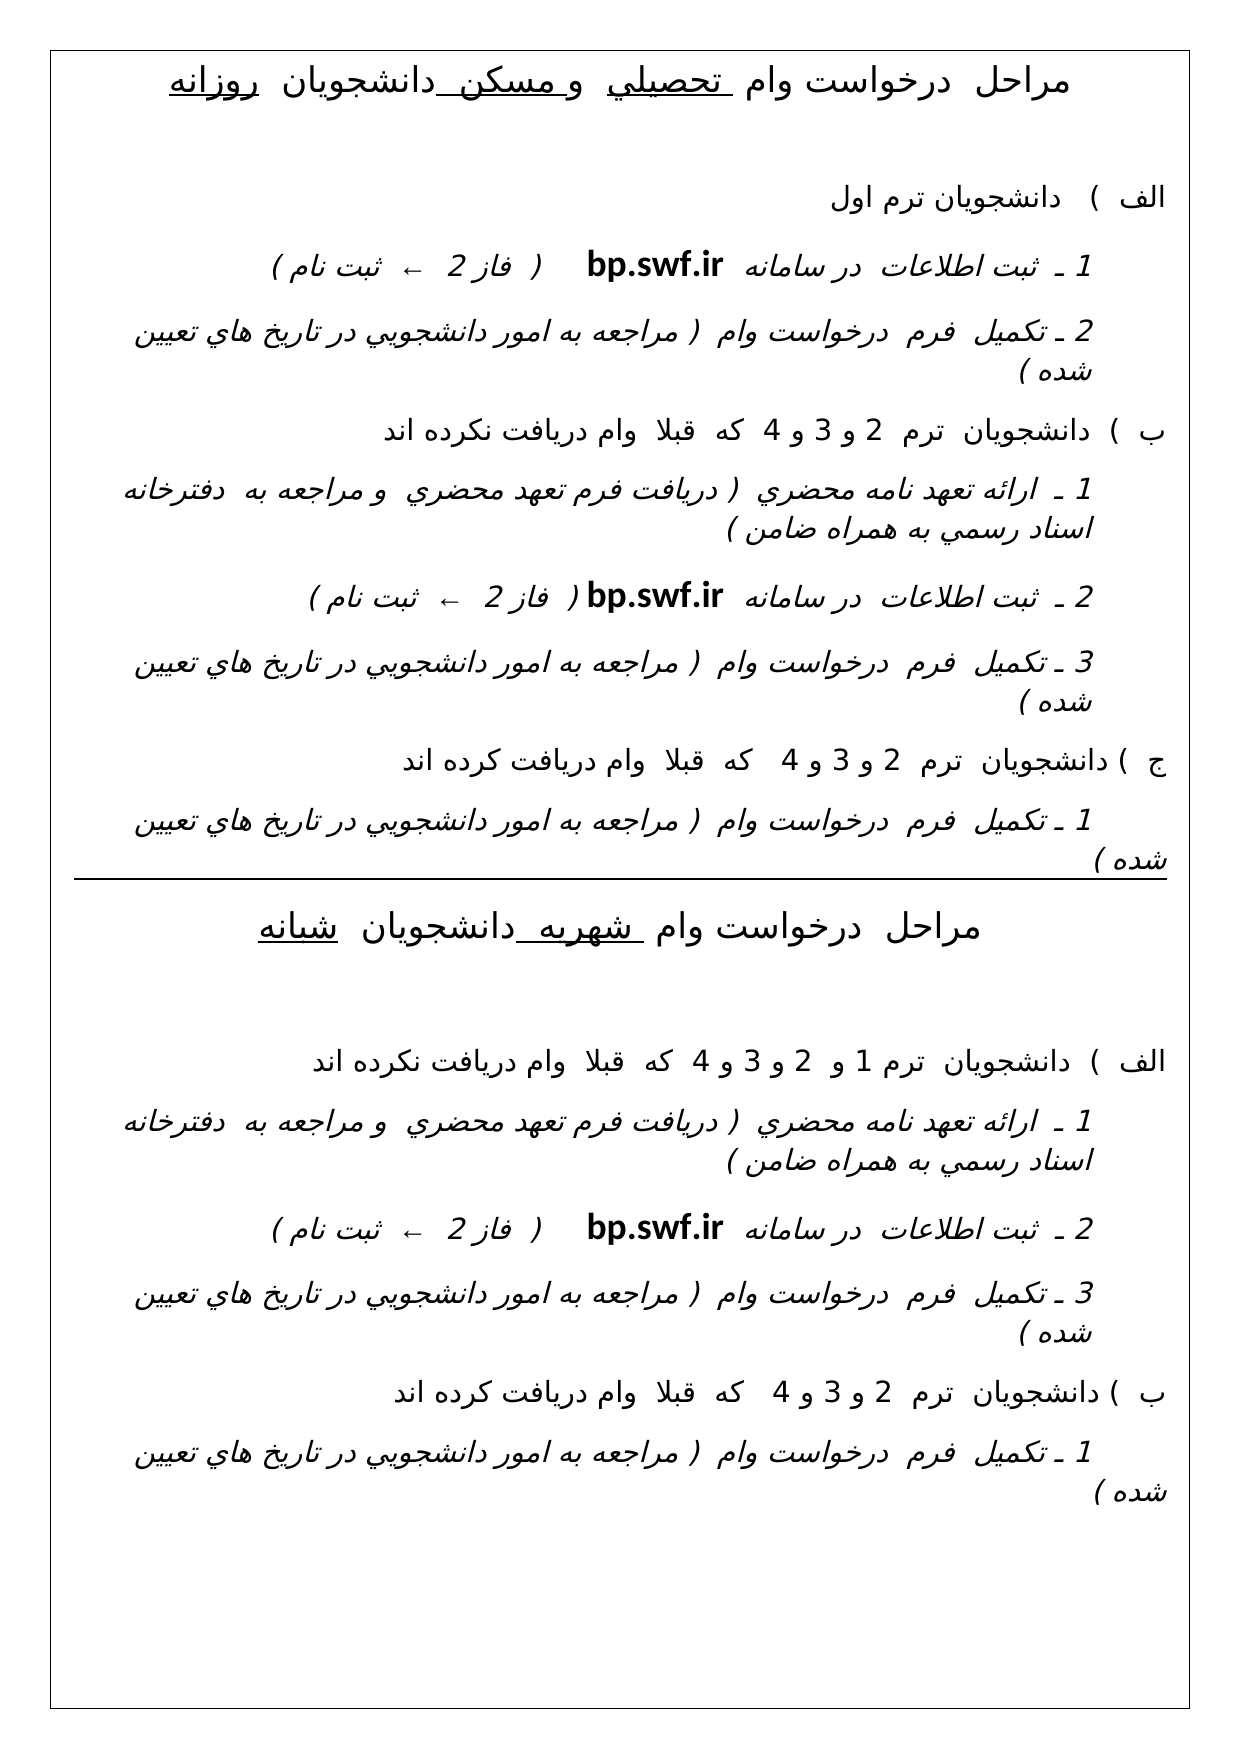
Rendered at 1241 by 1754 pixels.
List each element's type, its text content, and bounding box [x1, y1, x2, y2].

text 2 ـ تكميل فرم درخواست وام ( مراجعه به امور دانشجويي در تاريخ هاي تعيين شده )‌ [74, 314, 1092, 387]
text مراحل درخواست وام شهريه دانشجويان شبانه [74, 906, 1167, 947]
text ب ) دانشجويان ترم 2 و 3 و 4 ‌ كه قبلا وام دريافت كرده اند ‌ [74, 1375, 1167, 1409]
text 1 ـ ارائه تعهد نامه محضري ( دريافت فرم تعهد محضري و مراجعه به دفترخانه اسناد رسمي به همراه ضامن ) [74, 1104, 1092, 1177]
text 3 ـ تكميل فرم درخواست وام ( مراجعه به امور دانشجويي در تاريخ هاي تعيين شده )‌ [74, 645, 1092, 718]
text ب ) دانشجويان ترم 2 و 3 و 4 ‌ كه قبلا وام دريافت نكرده اند ‌ [74, 413, 1167, 447]
text الف ) دانشجويان ترم اول [74, 180, 1167, 214]
text 1 ـ ثبت اطلاعات در سامانه bp.swf.ir ( فاز 2 ← ثبت نام )‌ [74, 240, 1092, 286]
text 1 ـ ارائه تعهد نامه محضري ( دريافت فرم تعهد محضري و مراجعه به دفترخانه اسناد رسمي به همراه ضامن ) [74, 473, 1092, 546]
text ج ) دانشجويان ترم 2 و 3 و 4 ‌ كه قبلا وام دريافت كرده اند [74, 744, 1167, 778]
text 2 ـ ثبت اطلاعات در سامانه bp.swf.ir ( فاز 2 ← ثبت نام )‌ [74, 571, 1092, 617]
text 2 ـ ثبت اطلاعات در سامانه bp.swf.ir ( فاز 2 ← ثبت نام )‌ [74, 1203, 1092, 1249]
text 1 ـ تكميل فرم درخواست وام ( مراجعه به امور دانشجويي در تاريخ هاي تعيين شده )‌ [74, 1435, 1167, 1508]
text 1 ـ تكميل فرم درخواست وام ( مراجعه به امور دانشجويي در تاريخ هاي تعيين شده )‌ [74, 803, 1167, 878]
text مراحل درخواست وام تحصيلي و مسكن دانشجويان روزانه [74, 59, 1167, 100]
text الف ) دانشجويان ترم 1 و 2 و 3 و 4 ‌ كه قبلا وام دريافت نكرده اند ‌ [74, 1044, 1167, 1078]
text 3 ـ تكميل فرم درخواست وام ( مراجعه به امور دانشجويي در تاريخ هاي تعيين شده )‌ [74, 1277, 1092, 1349]
